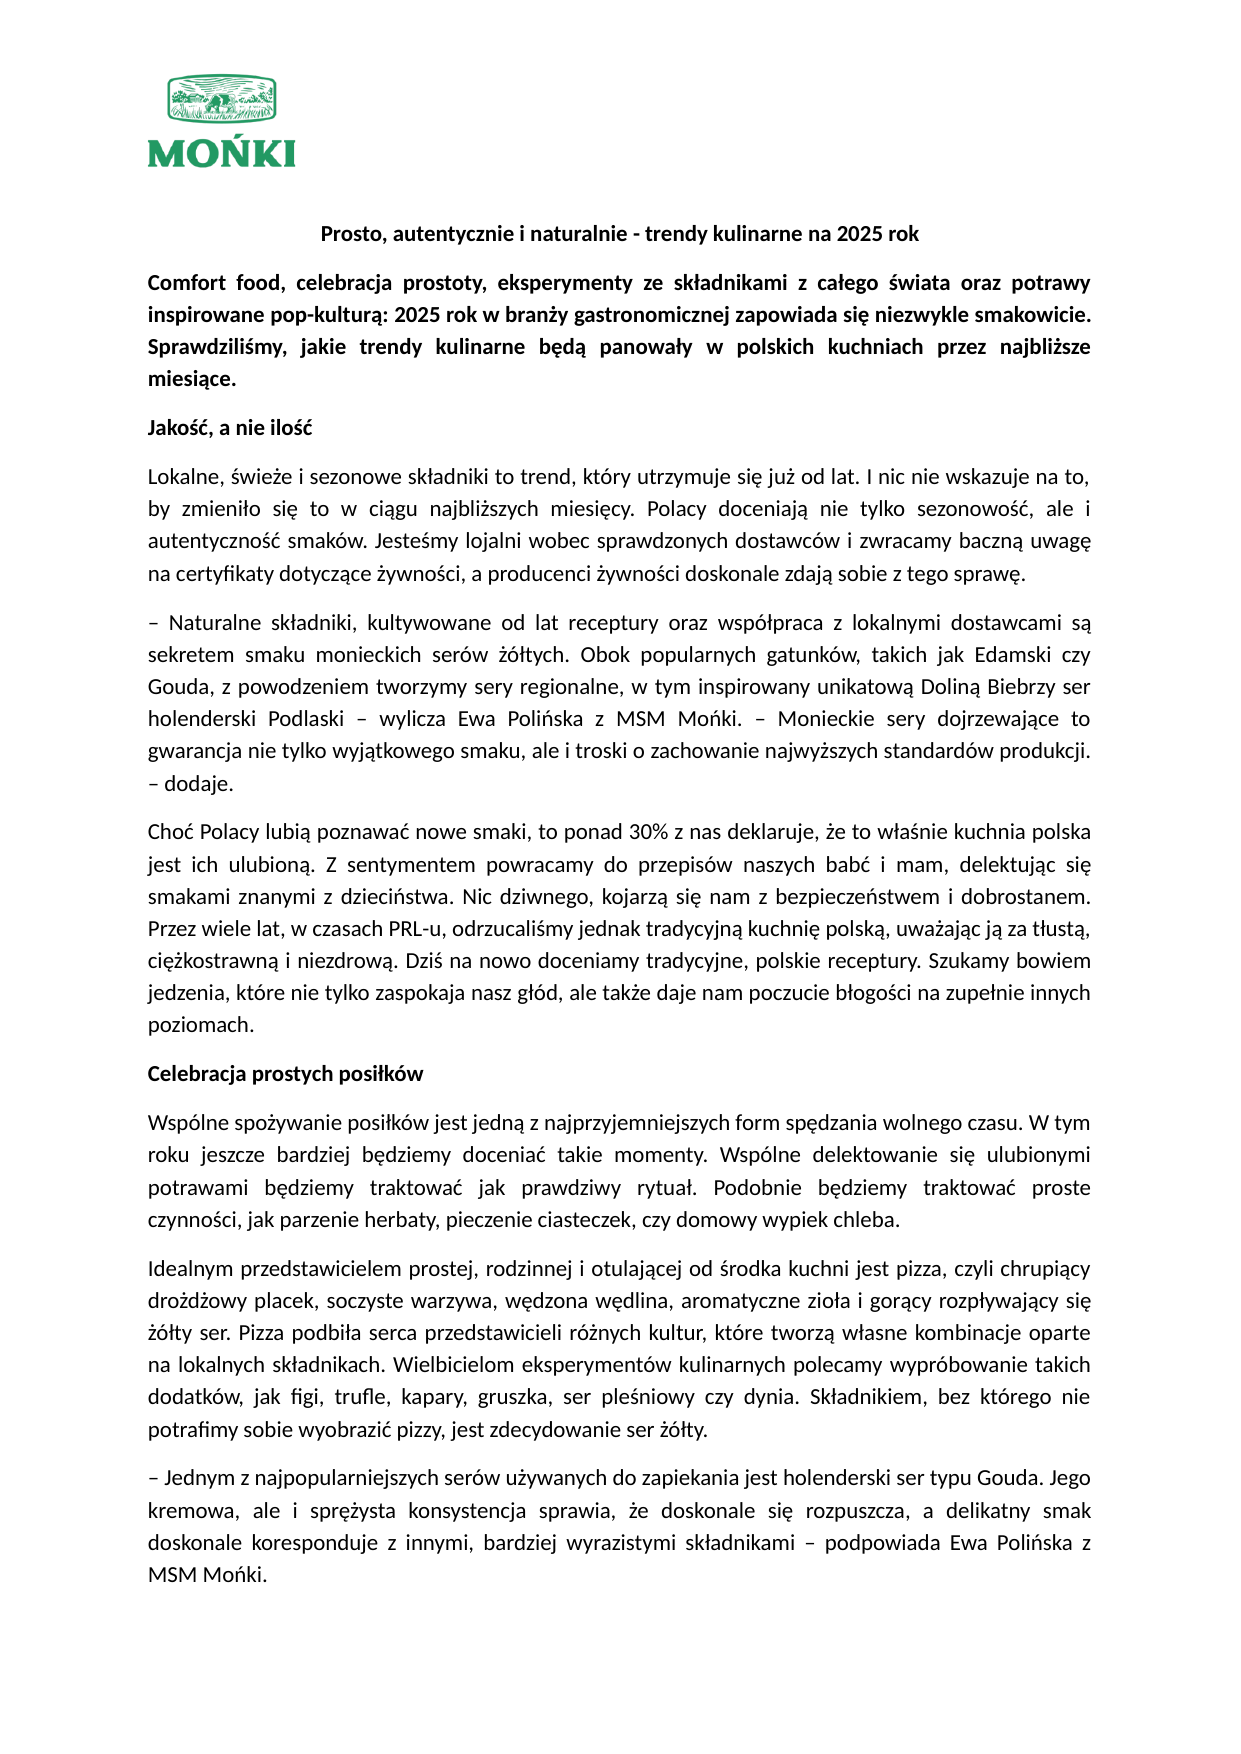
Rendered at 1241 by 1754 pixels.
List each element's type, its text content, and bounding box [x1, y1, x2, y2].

text Celebracja prostych posiłków [148, 1059, 1093, 1087]
text Lokalne, świeże i sezonowe składniki to trend, który utrzymuje się już od lat. I nic nie wskazuje na to, by zmieniło się to w ciągu najbliższych miesięcy. Polacy doceniają nie tylko sezonowość, ale i autentyczność smaków. Jesteśmy lojalni wobec sprawdzonych dostawców i zwracamy baczną uwagę na certyfikaty dotyczące żywności, a producenci żywności doskonale zdają sobie z tego sprawę. [148, 462, 1093, 587]
picture [147, 73, 296, 168]
text Jakość, a nie ilość [148, 413, 1093, 441]
text Comfort food, celebracja prostoty, eksperymenty ze składnikami z całego świata oraz potrawy inspirowane pop-kulturą: 2025 rok w branży gastronomicznej zapowiada się niezwykle smakowicie. Sprawdziliśmy, jakie trendy kulinarne będą panowały w polskich kuchniach przez najbliższe miesiące. [148, 268, 1093, 393]
text Choć Polacy lubią poznawać nowe smaki, to ponad 30% z nas deklaruje, że to właśnie kuchnia polska jest ich ulubioną. Z sentymentem powracamy do przepisów naszych babć i mam, delektując się smakami znanymi z dzieciństwa. Nic dziwnego, kojarzą się nam z bezpieczeństwem i dobrostanem. Przez wiele lat, w czasach PRL-u, odrzucaliśmy jednak tradycyjną kuchnię polską, uważając ją za tłustą, ciężkostrawną i niezdrową. Dziś na nowo doceniamy tradycyjne, polskie receptury. Szukamy bowiem jedzenia, które nie tylko zaspokaja nasz głód, ale także daje nam poczucie błogości na zupełnie innych poziomach. [148, 817, 1093, 1039]
text Wspólne spożywanie posiłków jest jedną z najprzyjemniejszych form spędzania wolnego czasu. W tym roku jeszcze bardziej będziemy doceniać takie momenty. Wspólne delektowanie się ulubionymi potrawami będziemy traktować jak prawdziwy rytuał. Podobnie będziemy traktować proste czynności, jak parzenie herbaty, pieczenie ciasteczek, czy domowy wypiek chleba. [148, 1108, 1093, 1233]
text – Jednym z najpopularniejszych serów używanych do zapiekania jest holenderski ser typu Gouda. Jego kremowa, ale i sprężysta konsystencja sprawia, że doskonale się rozpuszcza, a delikatny smak doskonale koresponduje z innymi, bardziej wyrazistymi składnikami – podpowiada Ewa Polińska z MSM Mońki. [148, 1463, 1093, 1588]
text Idealnym przedstawicielem prostej, rodzinnej i otulającej od środka kuchni jest pizza, czyli chrupiący drożdżowy placek, soczyste warzywa, wędzona wędlina, aromatyczne zioła i gorący rozpływający się żółty ser. Pizza podbiła serca przedstawicieli różnych kultur, które tworzą własne kombinacje oparte na lokalnych składnikach. Wielbicielom eksperymentów kulinarnych polecamy wypróbowanie takich dodatków, jak figi, trufle, kapary, gruszka, ser pleśniowy czy dynia. Składnikiem, bez którego nie potrafimy sobie wyobrazić pizzy, jest zdecydowanie ser żółty. [148, 1254, 1093, 1443]
text Prosto, autentycznie i naturalnie - trendy kulinarne na 2025 rok [148, 219, 1093, 247]
text – Naturalne składniki, kultywowane od lat receptury oraz współpraca z lokalnymi dostawcami są sekretem smaku monieckich serów żółtych. Obok popularnych gatunków, takich jak Edamski czy Gouda, z powodzeniem tworzymy sery regionalne, w tym inspirowany unikatową Doliną Biebrzy ser holenderski Podlaski – wylicza Ewa Polińska z MSM Mońki. – Monieckie sery dojrzewające to gwarancja nie tylko wyjątkowego smaku, ale i troski o zachowanie najwyższych standardów produkcji. – dodaje. [148, 608, 1093, 797]
